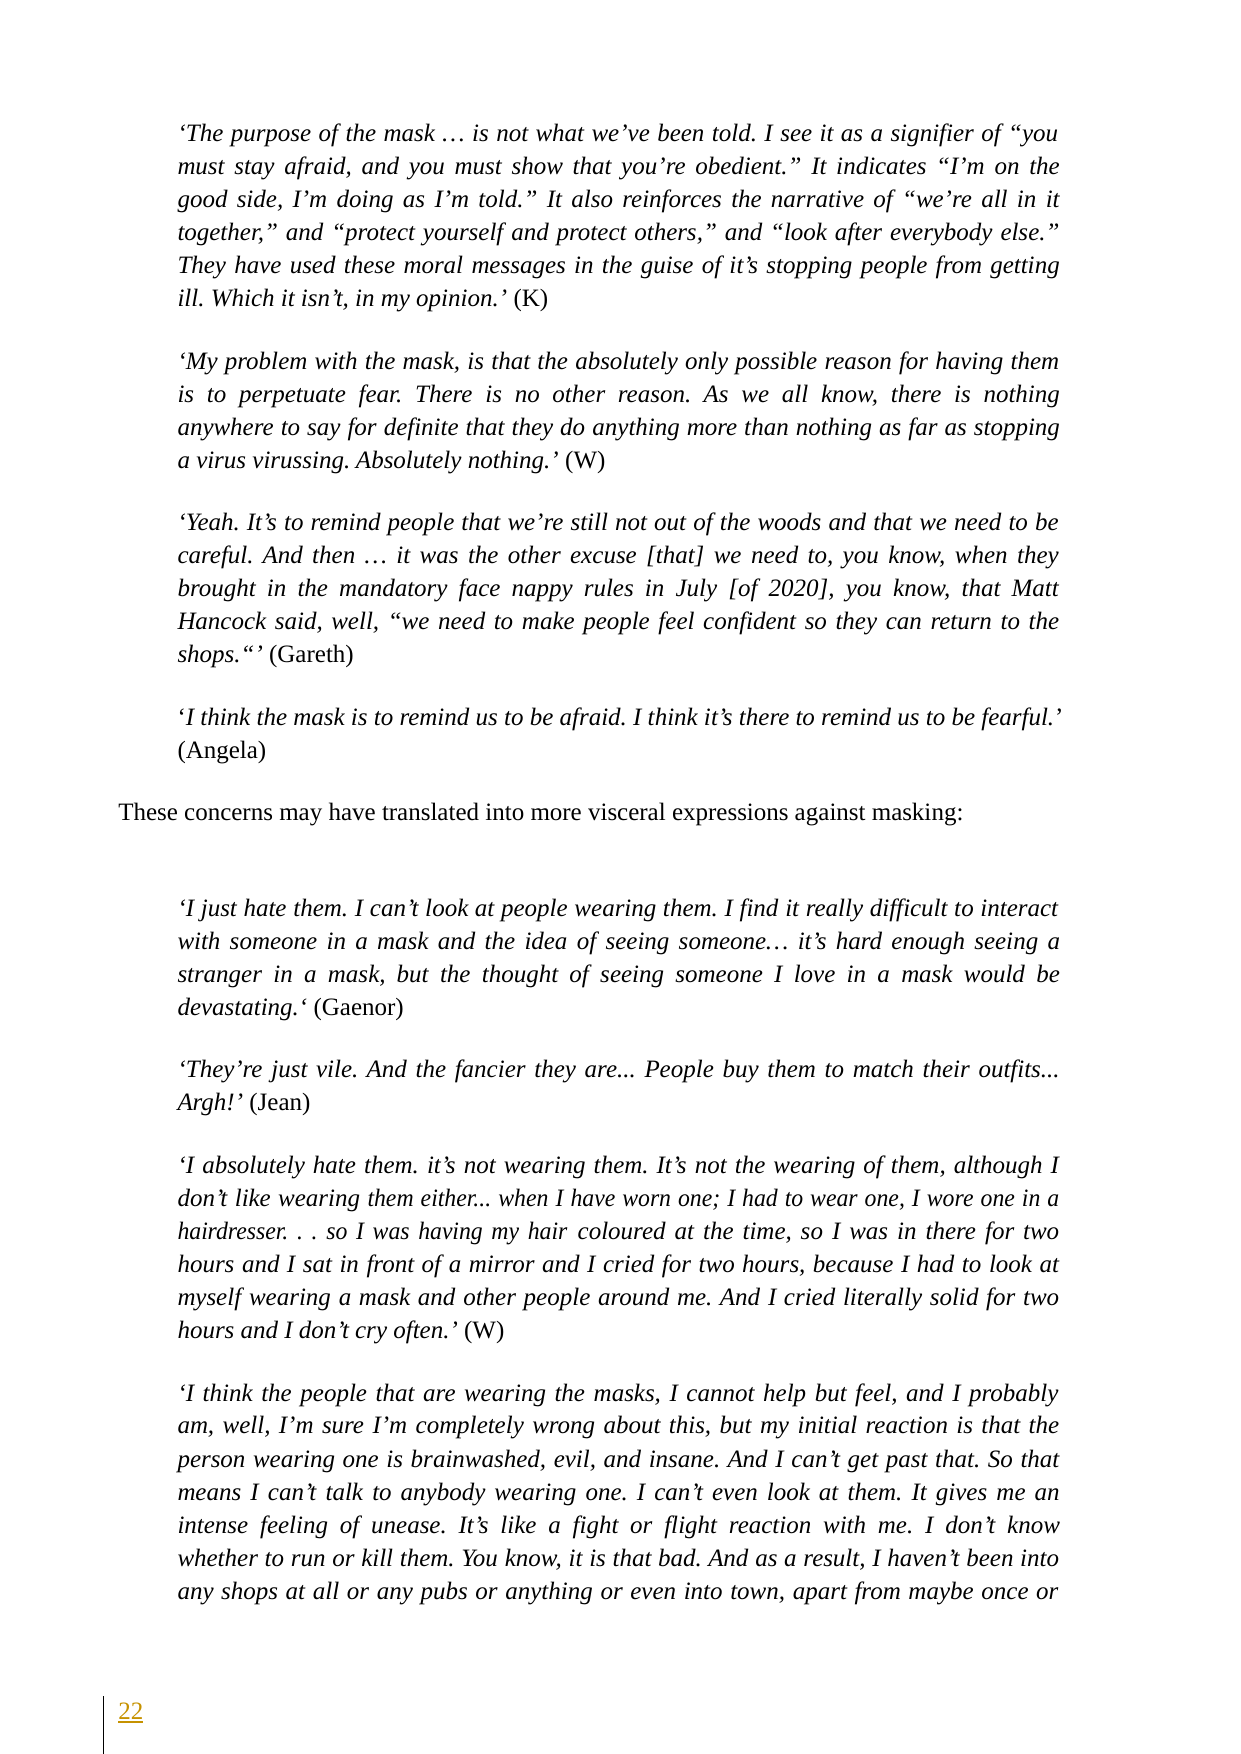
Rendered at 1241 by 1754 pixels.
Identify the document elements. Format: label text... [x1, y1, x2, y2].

text ‘Yeah. It’s to remind people that we’re still not out of the woods and that we need to be careful. And then … it was the other excuse [that] we need to, you know, when they brought in the mandatory face nappy rules in July [of 2020], you know, that Matt Hancock said, well, “we need to make people feel confident so they can return to the shops.“’ (Gareth) [177, 507, 1063, 668]
text ‘The purpose of the mask … is not what we’ve been told. I see it as a signifier of “you must stay afraid, and you must show that you’re obedient.” It indicates “I’m on the good side, I’m doing as I’m told.” It also reinforces the narrative of “we’re all in it together,” and “protect yourself and protect others,” and “look after everybody else.” They have used these moral messages in the guise of it’s stopping people from getting ill. Which it isn’t, in my opinion.’ (K) [177, 118, 1063, 312]
text ‘They’re just vile. And the fancier they are... People buy them to match their outfits... Argh!’ (Jean) [177, 1054, 1063, 1116]
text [177, 1378, 1063, 1604]
text These concerns may have translated into more visceral expressions against masking: [118, 797, 1046, 826]
text ‘I think the mask is to remind us to be afraid. I think it’s there to remind us to be fearful.’ (Angela) [177, 702, 1063, 764]
text ‘I absolutely hate them. it’s not wearing them. It’s not the wearing of them, although I don’t like wearing them either... when I have worn one; I had to wear one, I wore one in a hairdresser. . . so I was having my hair coloured at the time, so I was in there for two hours and I sat in front of a mirror and I cried for two hours, because I had to look at myself wearing a mask and other people around me. And I cried literally solid for two hours and I don’t cry often.’ (W) [177, 1150, 1063, 1344]
text ‘My problem with the mask, is that the absolutely only possible reason for having them is to perpetuate fear. There is no other reason. As we all know, there is nothing anywhere to say for definite that they do anything more than nothing as far as stopping a virus virussing. Absolutely nothing.’ (W) [177, 346, 1063, 473]
text ‘I just hate them. I can’t look at people wearing them. I find it really difficult to interact with someone in a mask and the idea of seeing someone… it’s hard enough seeing a stranger in a mask, but the thought of seeing someone I love in a mask would be devastating.‘ (Gaenor) [177, 893, 1063, 1021]
